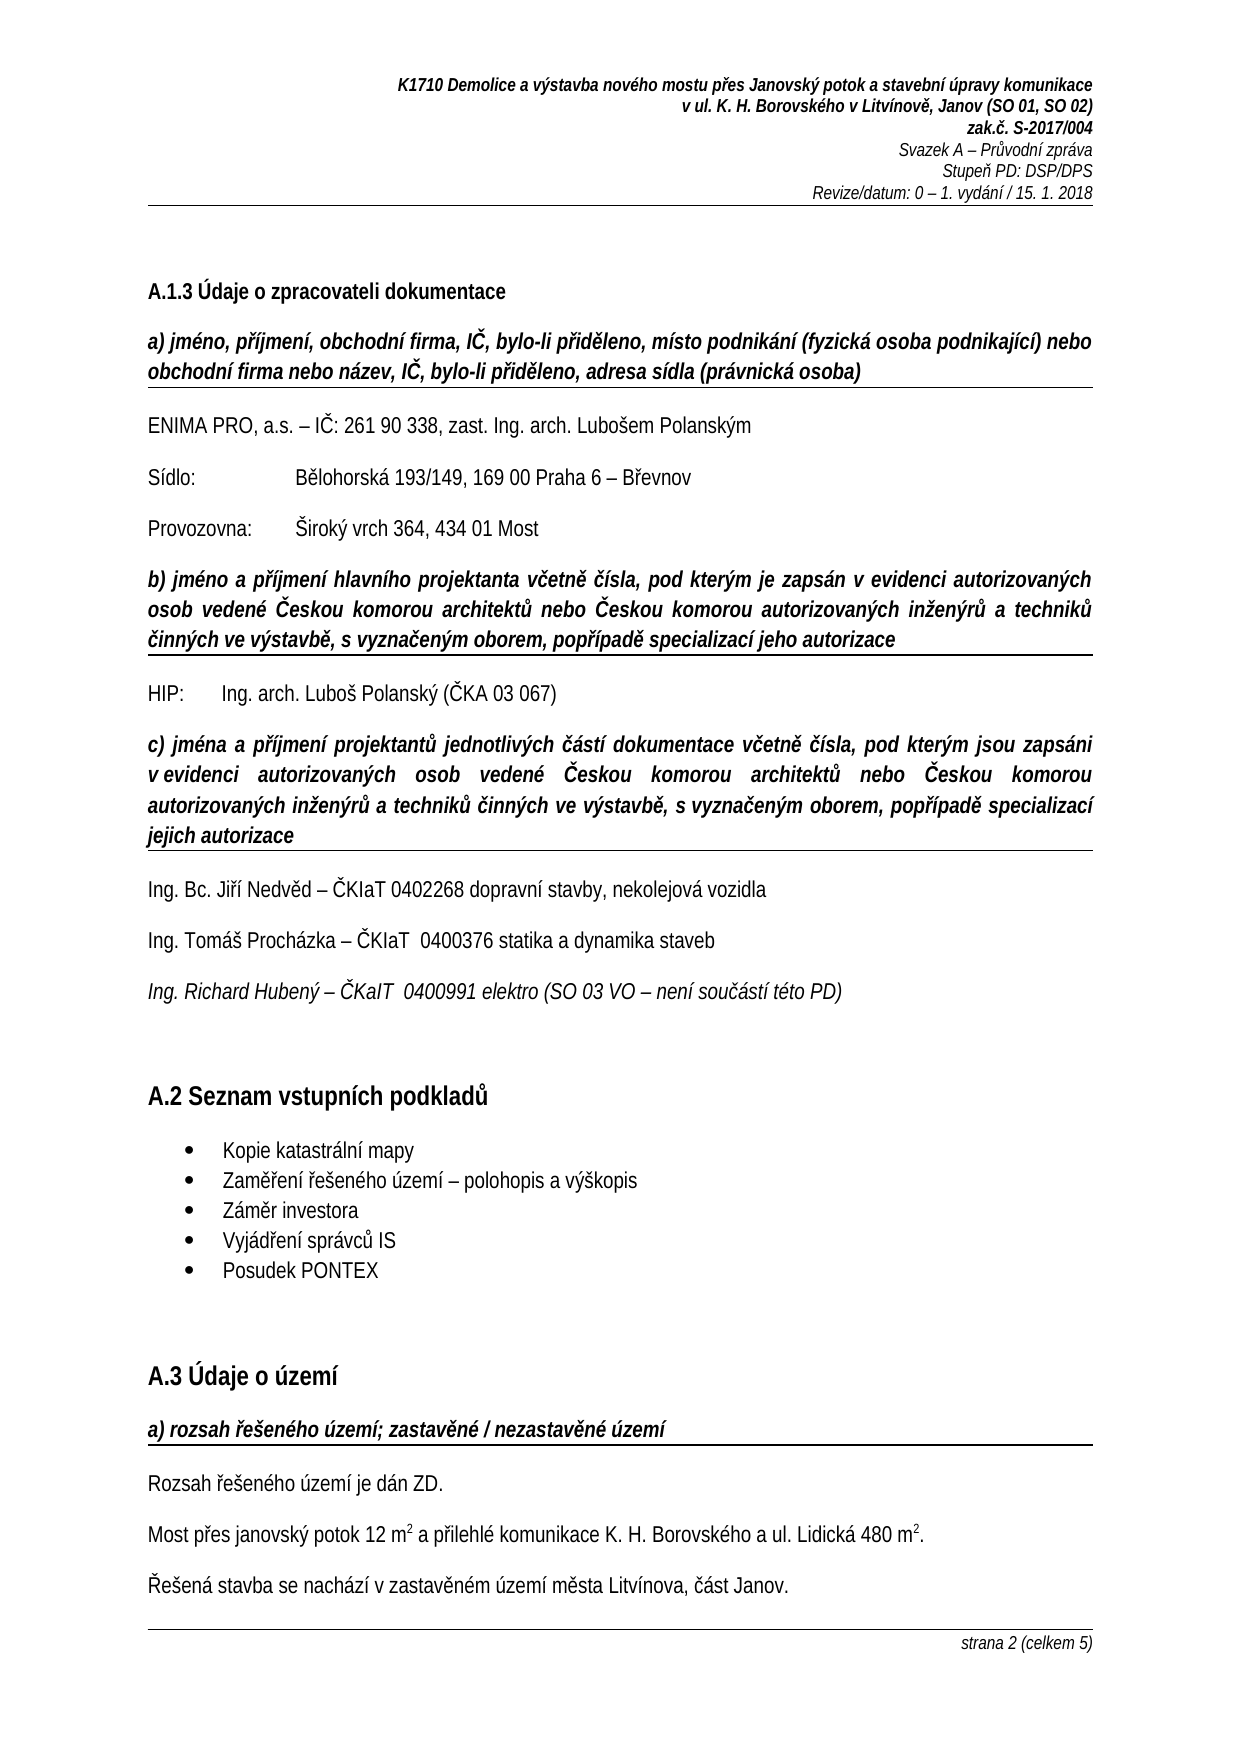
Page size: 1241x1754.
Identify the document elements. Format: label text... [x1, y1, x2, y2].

text ENIMA PRO, a.s. – IČ: 261 90 338, zast. Ing. arch. Lubošem Polanským [148, 412, 1093, 439]
list Vyjádření správců IS [185, 1227, 1093, 1254]
list Záměr investora [185, 1197, 1093, 1223]
list Posudek PONTEX [185, 1257, 1093, 1284]
list Zaměření řešeného území – polohopis a výškopis [185, 1167, 1093, 1193]
text Ing. Bc. Jiří Nedvěd – ČKIaT 0402268 dopravní stavby, nekolejová vozidla [148, 876, 1093, 902]
text Ing. Tomáš Procházka – ČKIaT 0400376 statika a dynamika staveb [148, 927, 1093, 953]
subtitle A.2 Seznam vstupních podkladů [148, 1080, 1093, 1111]
subtitle a) jméno, příjmení, obchodní firma, IČ, bylo-li přiděleno, místo podnikání (fyzická osoba podnikající) nebo obchodní firma nebo název, IČ, bylo-li přiděleno, adresa sídla (právnická osoba) [148, 328, 1093, 387]
subtitle c) jména a příjmení projektantů jednotlivých částí dokumentace včetně čísla, pod kterým jsou zapsáni v evidenci autorizovaných osob vedené Českou komorou architektů nebo Českou komorou autorizovaných inženýrů a techniků činných ve výstavbě, s vyznačeným oborem, popřípadě specializací jejich autorizace [148, 731, 1093, 850]
text Provozovna: Široký vrch 364, 434 01 Most [148, 514, 1093, 541]
text Most přes janovský potok 12 m2 a přilehlé komunikace K. H. Borovského a ul. Lidická 480 m2. [148, 1521, 1093, 1548]
text Ing. Richard Hubený – ČKaIT 0400991 elektro (SO 03 VO – není součástí této PD) [148, 978, 1093, 1004]
list Kopie katastrální mapy [185, 1137, 1093, 1163]
text Řešená stavba se nachází v zastavěném území města Litvínova, část Janov. [148, 1572, 1093, 1599]
text HIP: Ing. arch. Luboš Polanský (ČKA 03 067) [148, 680, 1093, 707]
subtitle b) jméno a příjmení hlavního projektanta včetně čísla, pod kterým je zapsán v evidenci autorizovaných osob vedené Českou komorou architektů nebo Českou komorou autorizovaných inženýrů a techniků činných ve výstavbě, s vyznačeným oborem, popřípadě specializací jeho autorizace [148, 566, 1093, 654]
text Rozsah řešeného území je dán ZD. [148, 1470, 1093, 1497]
subtitle A.3 Údaje o území [148, 1359, 1093, 1391]
text Sídlo: Bělohorská 193/149, 169 00 Praha 6 – Břevnov [148, 463, 1093, 490]
subtitle A.1.3 Údaje o zpracovateli dokumentace [148, 278, 1093, 304]
subtitle a) rozsah řešeného území; zastavěné / nezastavěné území [148, 1416, 1093, 1444]
